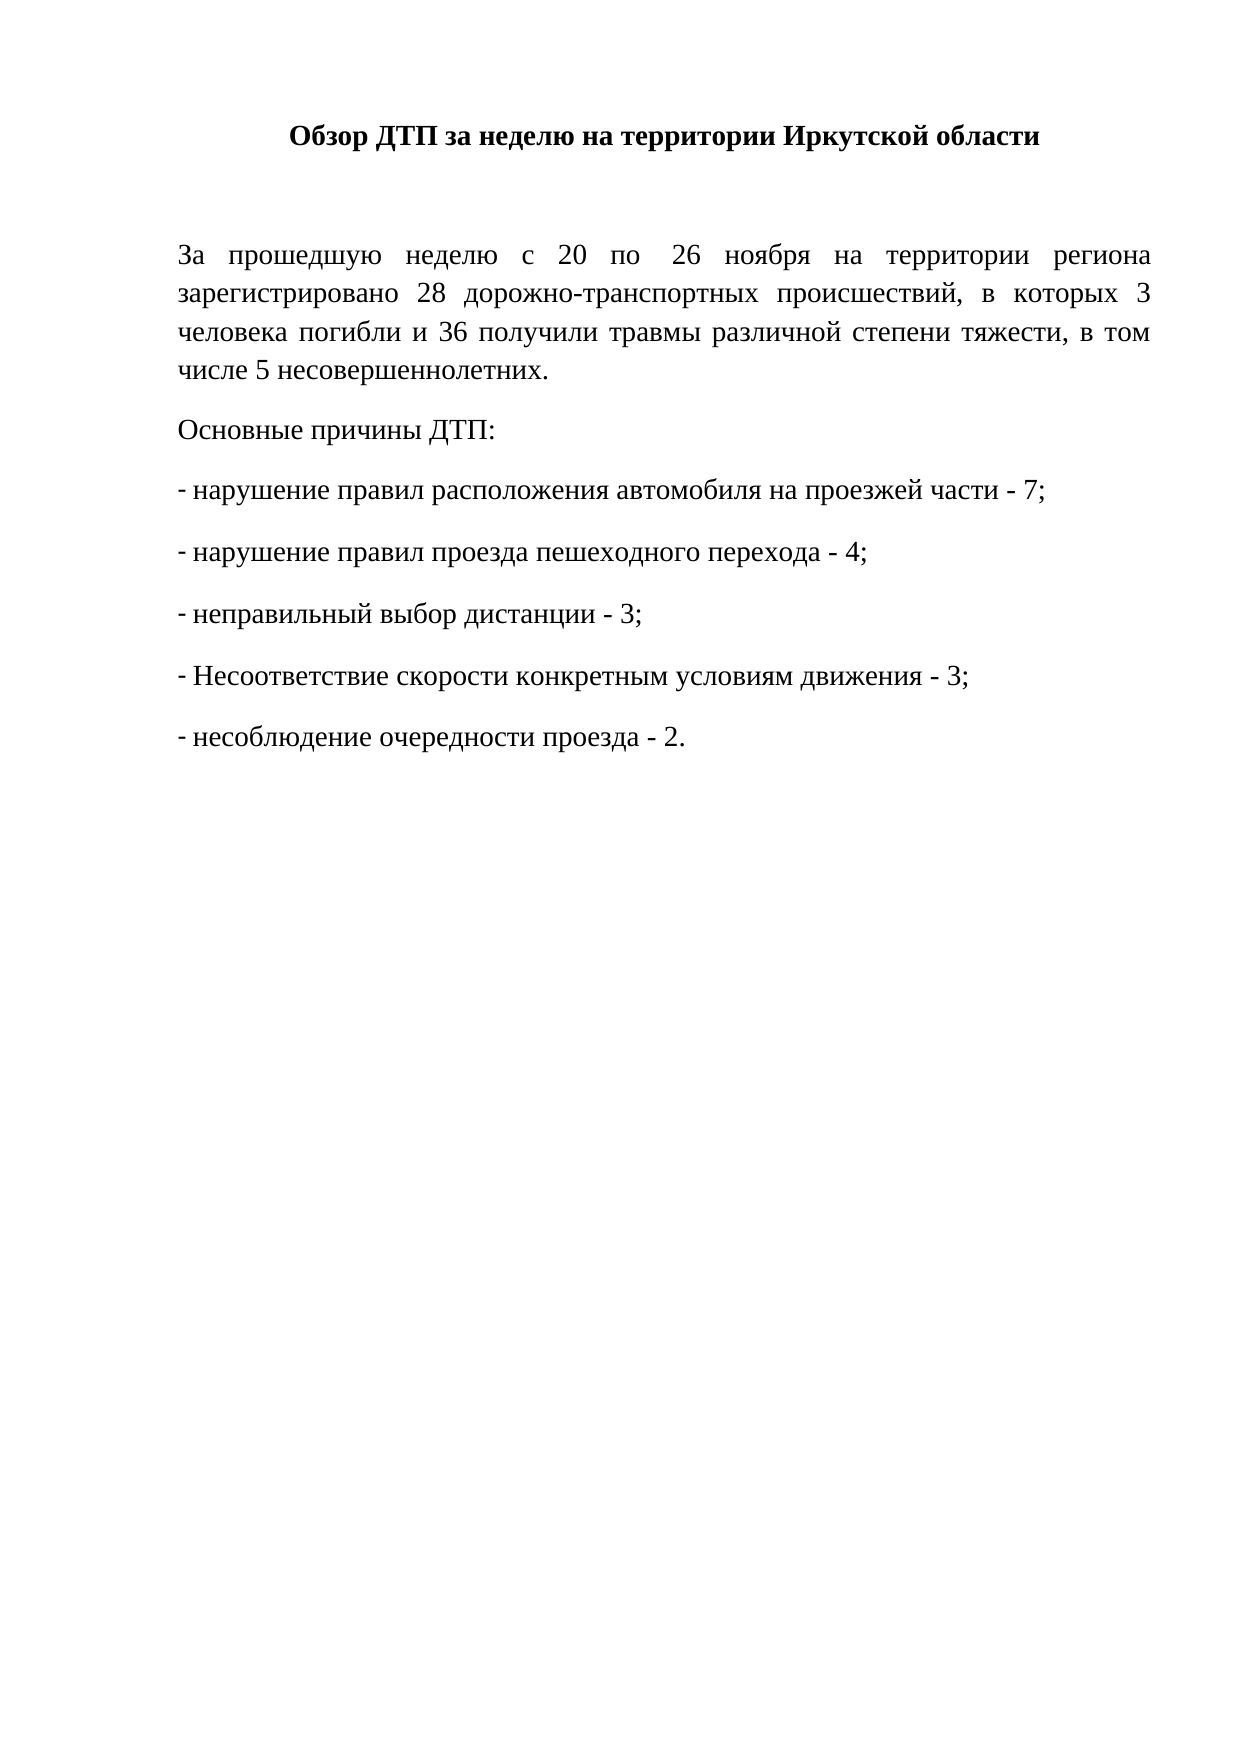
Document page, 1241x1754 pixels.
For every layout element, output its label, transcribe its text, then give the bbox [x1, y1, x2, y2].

text - несоблюдение очередности проезда - 2. [177, 718, 1152, 754]
text За прошедшую неделю с 20 по 26 ноября на территории региона зарегистрировано 28 дорожно-транспортных происшествий, в которых 3 человека погибли и 36 получили травмы различной степени тяжести, в том числе 5 несовершеннолетних. [177, 237, 1152, 386]
text - нарушение правил проезда пешеходного перехода - 4; [177, 533, 1152, 569]
text - Несоответствие скорости конкретным условиям движения - 3; [177, 657, 1152, 692]
text Обзор ДТП за неделю на территории Иркутской области [177, 118, 1152, 152]
text Основные причины ДТП: [177, 412, 1152, 445]
text - нарушение правил расположения автомобиля на проезжей части - 7; [177, 471, 1152, 507]
text - неправильный выбор дистанции - 3; [177, 595, 1152, 630]
